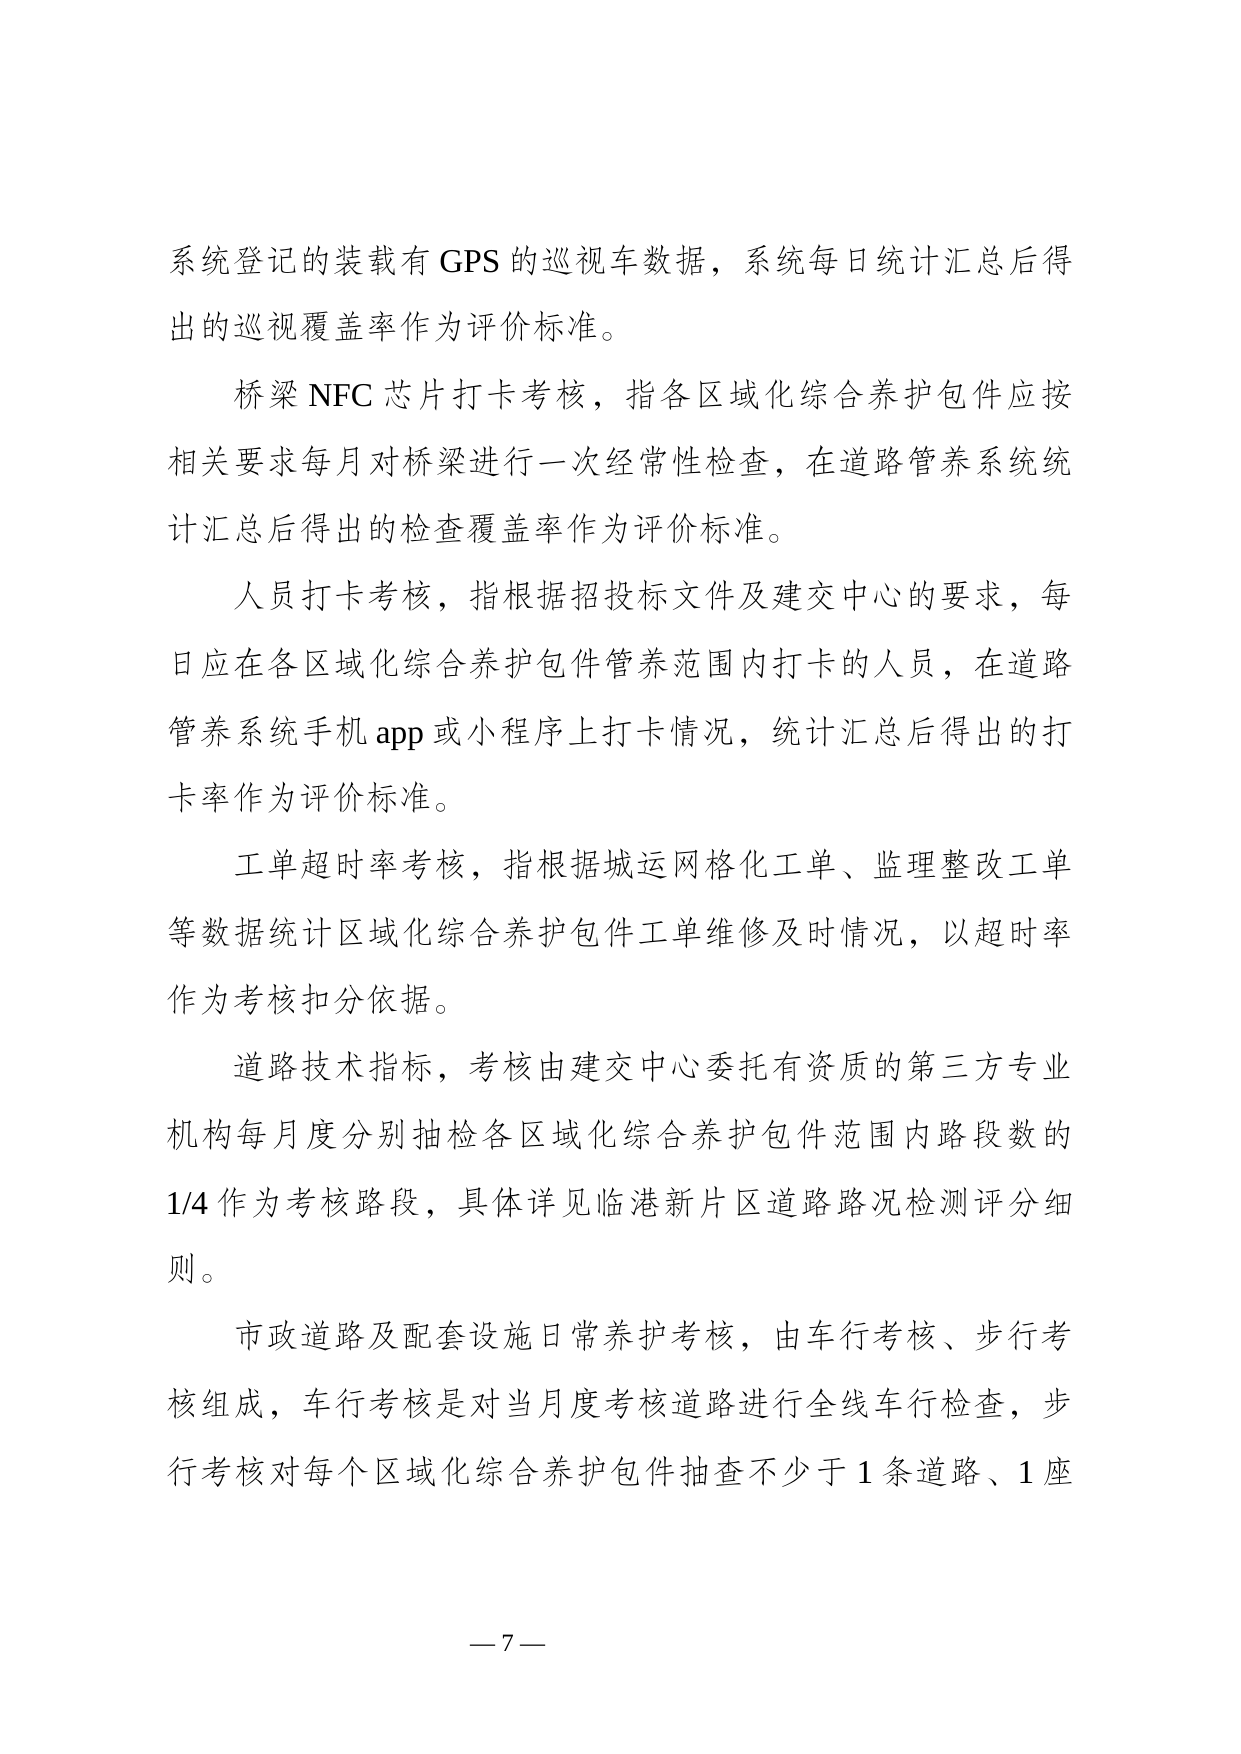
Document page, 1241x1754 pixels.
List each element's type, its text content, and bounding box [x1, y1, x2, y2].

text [165, 1303, 1075, 1505]
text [165, 227, 1075, 361]
text 道路技术指标，考核由建交中心委托有资质的第三方专业机构每月度分别抽检各区域化综合养护包件范围内路段数的1/4作为考核路段，具体详见临港新片区道路路况检测评分细则。 [165, 1034, 1075, 1303]
text 人员打卡考核，指根据招投标文件及建交中心的要求，每日应在各区域化综合养护包件管养范围内打卡的人员，在道路管养系统手机app或小程序上打卡情况，统计汇总后得出的打卡率作为评价标准。 [165, 563, 1075, 832]
text 工单超时率考核，指根据城运网格化工单、监理整改工单等数据统计区域化综合养护包件工单维修及时情况，以超时率作为考核扣分依据。 [165, 832, 1075, 1034]
text 桥梁NFC芯片打卡考核，指各区域化综合养护包件应按相关要求每月对桥梁进行一次经常性检查，在道路管养系统统计汇总后得出的检查覆盖率作为评价标准。 [165, 361, 1075, 563]
